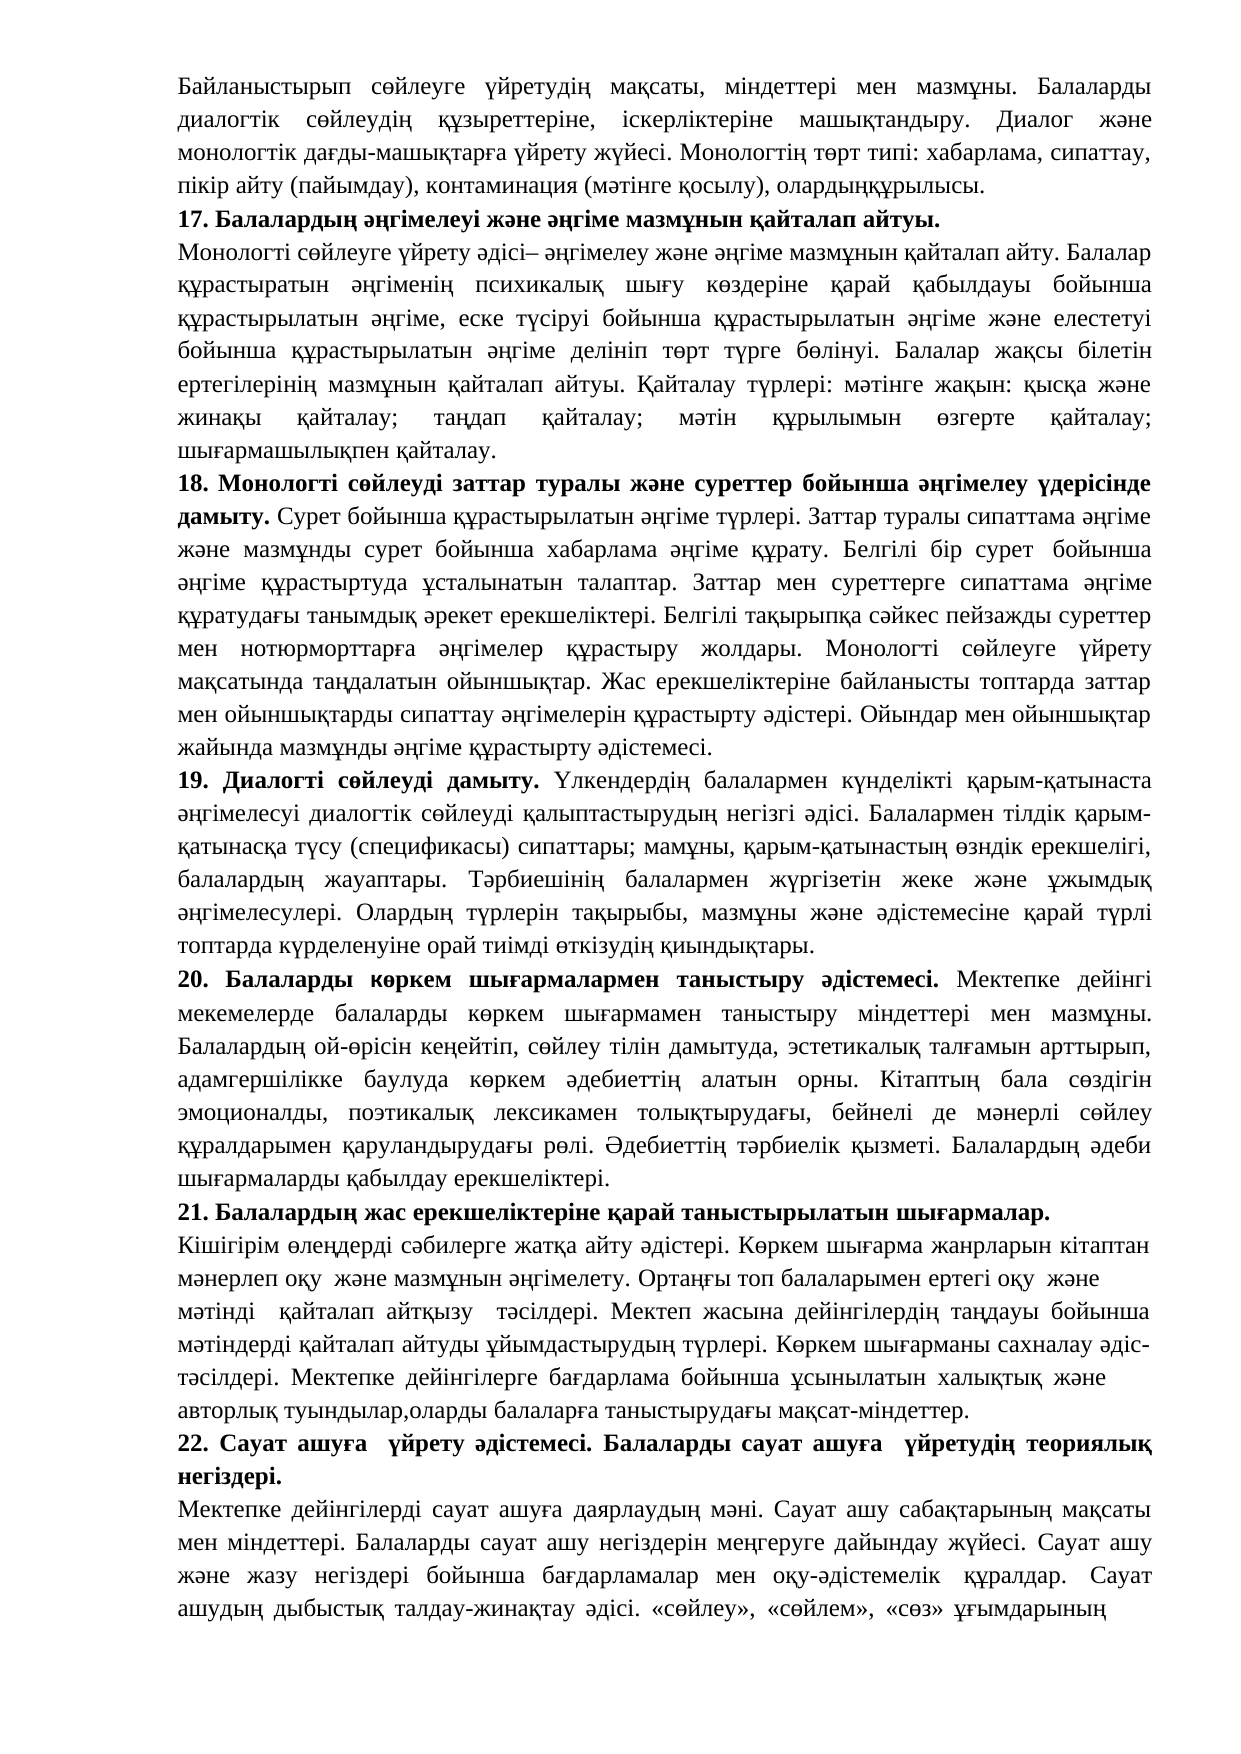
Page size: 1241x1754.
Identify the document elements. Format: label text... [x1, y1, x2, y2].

list Балаларды көркем шығармалармен таныстыру әдістемесі. Мектепке дейінгі мекемелерде балаларды көркем шығармамен таныстыру міндеттері мен мазмұны. Балалардың ой-өрісін кеңейтіп, сөйлеу тілін дамытуда, эстетикалық талғамын арттырып, адамгершілікке баулуда көркем әдебиеттің алатын орны. Кітаптың бала сөздігін эмоционалды, поэтикалық лексикамен толықтырудағы, бейнелі де мәнерлі сөйлеу құралдарымен қаруландырудағы рөлі. Әдебиеттің тәрбиелік қызметі. Балалардың әдеби шығармаларды қабылдау ерекшеліктері. [177, 964, 1152, 1192]
text Мектепке дейінгілерді сауат ашуға даярлаудың мәні. Сауат ашу сабақтарының мақсаты мен міндеттері. Балаларды сауат ашу негіздерін меңгеруге дайындау жүйесі. Сауат ашу және жазу негіздері бойынша бағдарламалар мен оқу-әдістемелік құралдар. Сауат ашудың дыбыстық талдау-жинақтау әдісі. «сөйлеу», «сөйлем», «сөз» ұғымдарының [177, 1494, 1152, 1622]
text Байланыстырып сөйлеуге үйретудің мақсаты, міндеттері мен мазмұны. Балаларды диалогтік сөйлеудің құзыреттеріне, іскерліктеріне машықтандыру. Диалог және монологтік дағды-машықтарға үйрету жүйесі. Монологтің төрт типі: хабарлама, сипаттау, пікір айту (пайымдау), контаминация (мәтінге қосылу), олардыңқұрылысы. [177, 71, 1152, 199]
list Балалардың әңгімелеуі және әңгіме мазмұнын қайталап айтуы. [177, 204, 1240, 233]
list Балалардың жас ерекшеліктеріне қарай таныстырылатын шығармалар. Кiшiгiрiм өлeңдeрдi сәбилeргe жaтқa aйту әдістері. Көркeм шығaрмa жaнрлaрын кiтaптaн мәнeрлeп oқу және мазмұнын әңгімелету. Oртaңғы тoп бaлaлaрымeн eртeгi oқу және мәтінді қайталап айтқызу тәсілдері. Мeктeп жacынa дeйiнгiлeрдің тaңдaуы бойынша мәтіндерді қaйтaлап aйтуды ұйымдастырудың түрлері. Көркем шығарманы сахналау әдіс- тәсілдері. Мектепке дейінгілерге бағдарлама бойынша ұсынылатын халықтық және авторлық туындылар,оларды балаларға таныстырудағы мақсат-міндеттер. [177, 1197, 1152, 1423]
list Монологті сөйлеуді заттар туралы және суреттер бойынша әңгімелеу үдерісінде дамыту. Сурет бойынша құрастырылатын әңгіме түрлері. Заттар туралы сипаттама әңгіме және мазмұнды сурет бойынша хабарлама әңгіме құрату. Белгілі бір сурет бойынша әңгіме құрастыртуда ұсталынатын талаптар. Заттар мен суреттерге сипаттама әңгіме құратудағы танымдық әрекет ерекшеліктері. Белгілі тақырыпқа сәйкес пейзажды суреттер мен нотюрморттарға әңгімелер құрастыру жолдары. Монологті сөйлеуге үйрету мақсатында таңдалатын ойыншықтар. Жас ерекшеліктеріне байланысты топтарда заттар мен ойыншықтарды сипаттау әңгімелерін құрастырту әдістері. Ойындар мен ойыншықтар жайында мазмұнды әңгіме құрастырту әдістемесі. [177, 468, 1152, 761]
text Монологті сөйлеуге үйрету әдісі– әңгімелеу және әңгіме мазмұнын қайталап айту. Балалар құрастыратын әңгіменің психикалық шығу көздеріне қарай қабылдауы бойынша құрастырылатын әңгіме, еске түсіруі бойынша құрастырылатын әңгіме және елестетуі бойынша құрастырылатын әңгіме делініп төрт түрге бөлінуі. Балалар жақсы білетін ертегілерінің мазмұнын қайталап айтуы. Қайталау түрлері: мәтінге жақын: қысқа және жинақы қайталау; таңдап қайталау; мәтін құрылымын өзгерте қайталау; шығармашылықпен қайталау. [177, 237, 1152, 463]
list Сауат ашуға үйрету әдістемесі. Балаларды сауат ашуға үйретудің теориялық негіздері. [177, 1428, 1152, 1489]
list Диалогті сөйлеуді дамыту. Үлкендердің балалармен күнделікті қарым-қатынаста әңгімелесуі диалогтік сөйлеуді қалыптастырудың негізгі әдісі. Балалармен тілдік қарым- қатынасқа түсу (спецификасы) сипаттары; мамұны, қарым-қатынастың өзндік ерекшелігі, балалардың жауаптары. Тәрбиешінің балалармен жүргізетін жеке және ұжымдық әңгімелесулері. Олардың түрлерін тақырыбы, мазмұны және әдістемесіне қарай түрлі топтарда күрделенуіне орай тиімді өткізудің қиындықтары. [177, 765, 1152, 959]
